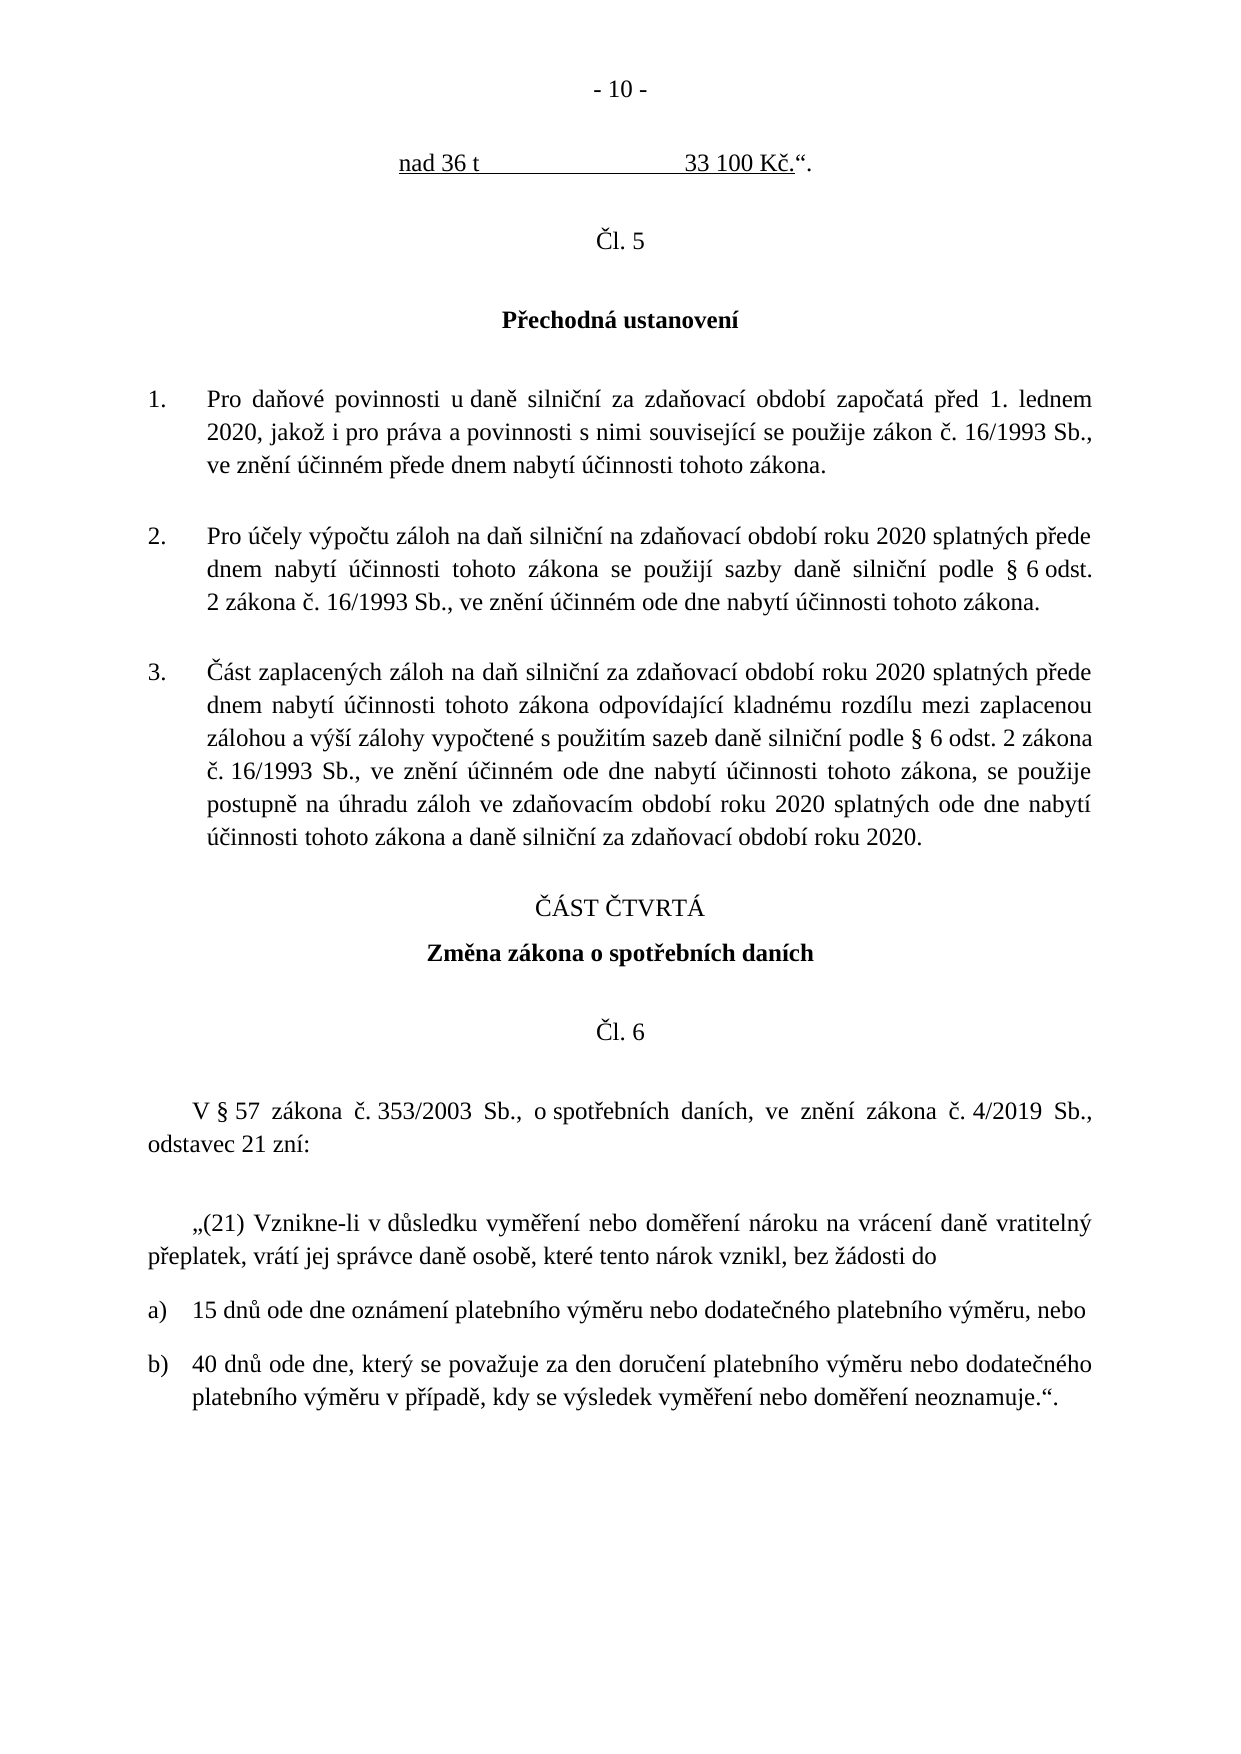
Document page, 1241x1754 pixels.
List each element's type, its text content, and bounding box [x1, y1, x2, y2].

text Přechodná ustanovení [148, 305, 1093, 334]
text ČÁST ČTVRTÁ [148, 893, 1093, 922]
text Změna zákona o spotřebních daních [148, 938, 1093, 967]
text „(21) Vznikne-li v důsledku vyměření nebo doměření nároku na vrácení daně vratitelný přeplatek, vrátí jej správce daně osobě, které tento nárok vznikl, bez žádosti do [148, 1208, 1093, 1270]
text a) 15 dnů ode dne oznámení platebního výměru nebo dodatečného platebního výměru, nebo [148, 1295, 1093, 1324]
list Pro daňové povinnosti u daně silniční za zdaňovací období započatá před 1. lednem 2020, jakož i pro práva a povinnosti s nimi související se použije zákon č. 16/1993 Sb., ve znění účinném přede dnem nabytí účinnosti tohoto zákona. [148, 384, 1093, 479]
list Pro účely výpočtu záloh na daň silniční na zdaňovací období roku 2020 splatných přede dnem nabytí účinnosti tohoto zákona se použijí sazby daně silniční podle § 6 odst. 2 zákona č. 16/1993 Sb., ve znění účinném ode dne nabytí účinnosti tohoto zákona. [148, 521, 1093, 616]
text nad 36 t 33 100 Kč.“. [259, 148, 1093, 176]
list Část zaplacených záloh na daň silniční za zdaňovací období roku 2020 splatných přede dnem nabytí účinnosti tohoto zákona odpovídající kladnému rozdílu mezi zaplacenou zálohou a výší zálohy vypočtené s použitím sazeb daně silniční podle § 6 odst. 2 zákona č. 16/1993 Sb., ve znění účinném ode dne nabytí účinnosti tohoto zákona, se použije postupně na úhradu záloh ve zdaňovacím období roku 2020 splatných ode dne nabytí účinnosti tohoto zákona a daně silniční za zdaňovací období roku 2020. [148, 657, 1093, 851]
text V § 57 zákona č. 353/2003 Sb., o spotřebních daních, ve znění zákona č. 4/2019 Sb., odstavec 21 zní: [148, 1096, 1093, 1158]
text b) 40 dnů ode dne, který se považuje za den doručení platebního výměru nebo dodatečného platebního výměru v případě, kdy se výsledek vyměření nebo doměření neoznamuje.“. [148, 1349, 1093, 1411]
